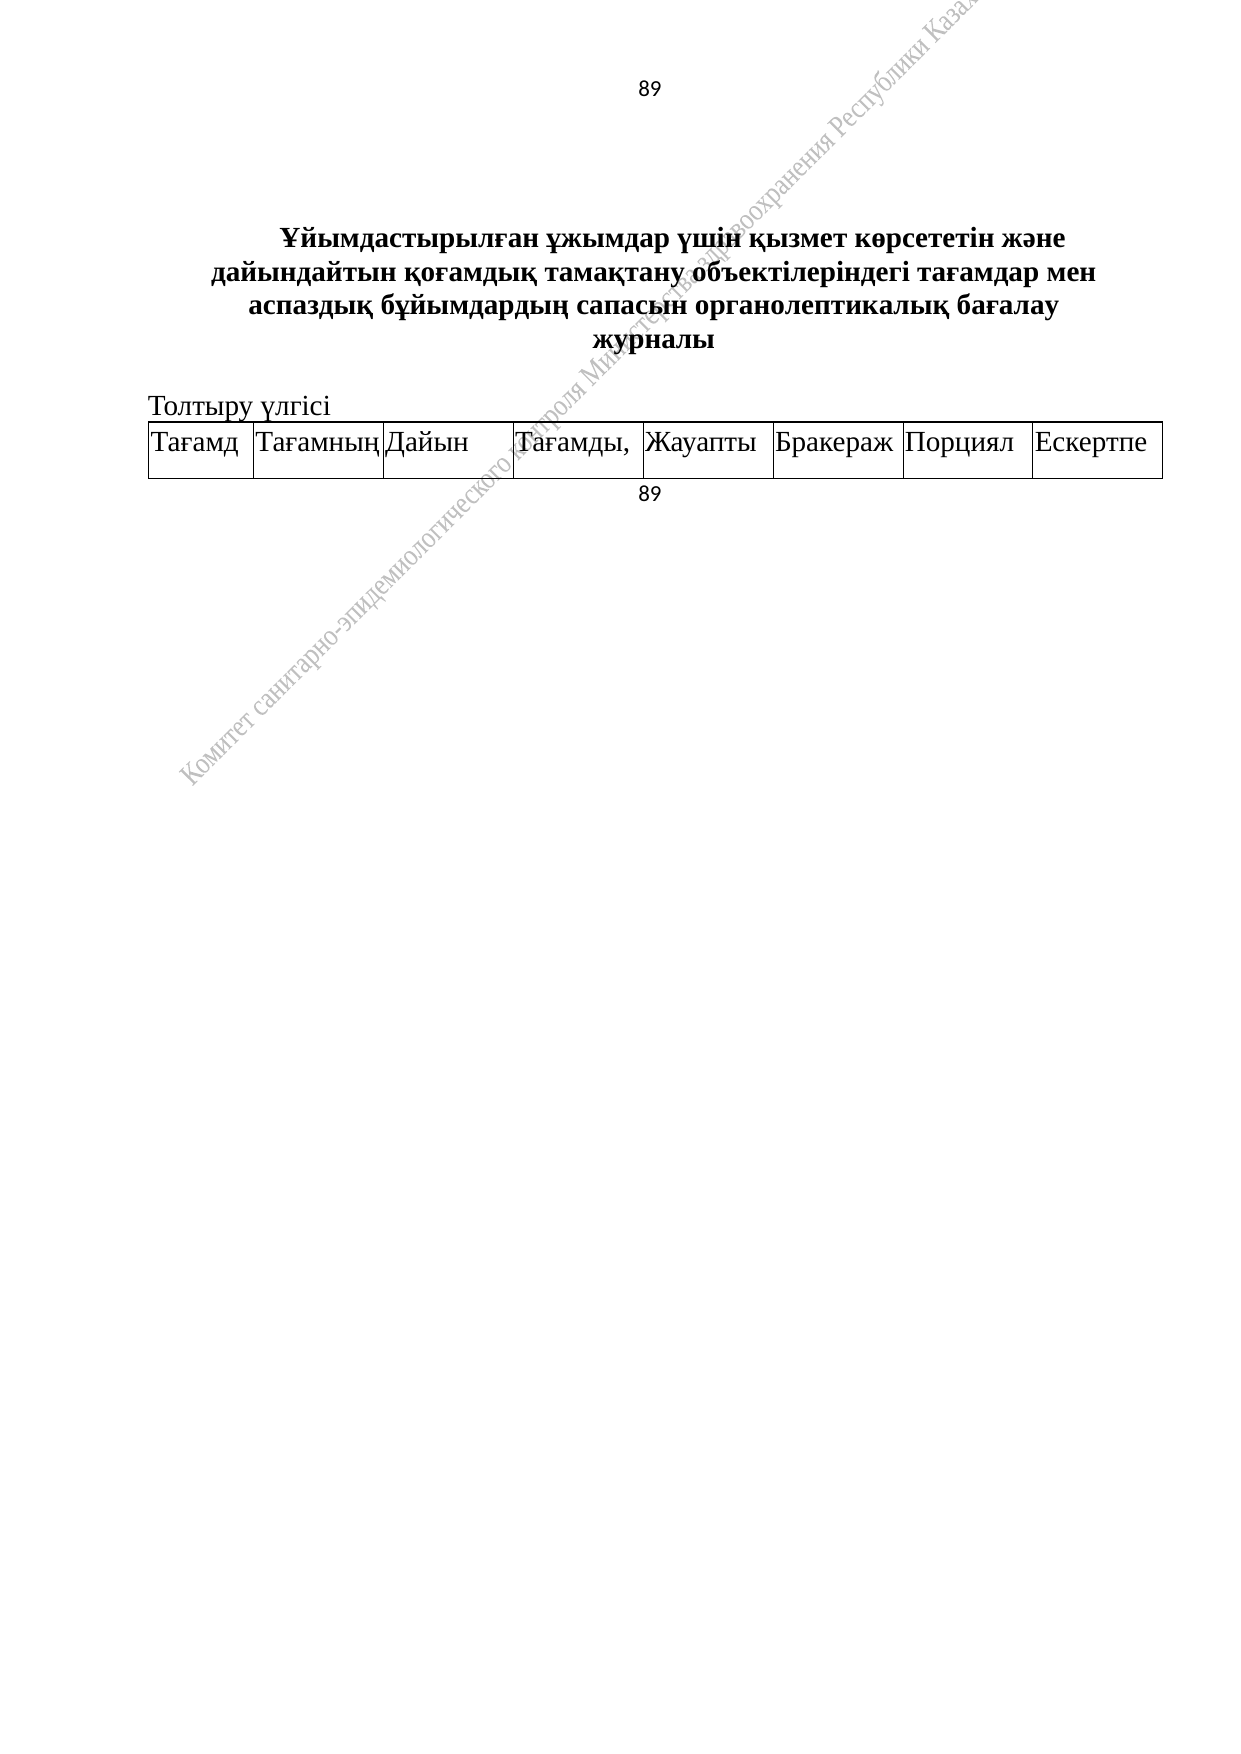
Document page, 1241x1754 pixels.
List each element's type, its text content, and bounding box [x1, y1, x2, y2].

table_header Ескертпе [1033, 423, 1162, 478]
text Толтыру үлгісі [148, 388, 1122, 421]
table_header Тағамды, аспаздық бұйымды сатуға рұқсат ету (уақыты) [514, 423, 643, 478]
table_header Порциялық тағамдарды өлшеу нәтижелері [904, 423, 1032, 478]
table_header Бракераж жүргізген адамның тегі, аты, әкесінің аты (бар болса), қолтаңбаласы [774, 423, 903, 478]
text Ұйымдастырылған ұжымдар үшін қызмет көрсететін және дайындайтын қоғамдық тамақтану объектілеріндегі тағамдар мен аспаздық бұйымдардың сапасын органолептикалық бағалау журналы [185, 220, 1122, 354]
table_header Тағамды, аспаздық бұйымды дайындаған күн мен уақыт [149, 423, 253, 478]
table_header Тағамның, аспаздық бұйымның атауы [254, 423, 383, 478]
table_header Жауапты орындаушы (тегі, аты, әкесінің аты, лауазымы) [644, 423, 773, 478]
